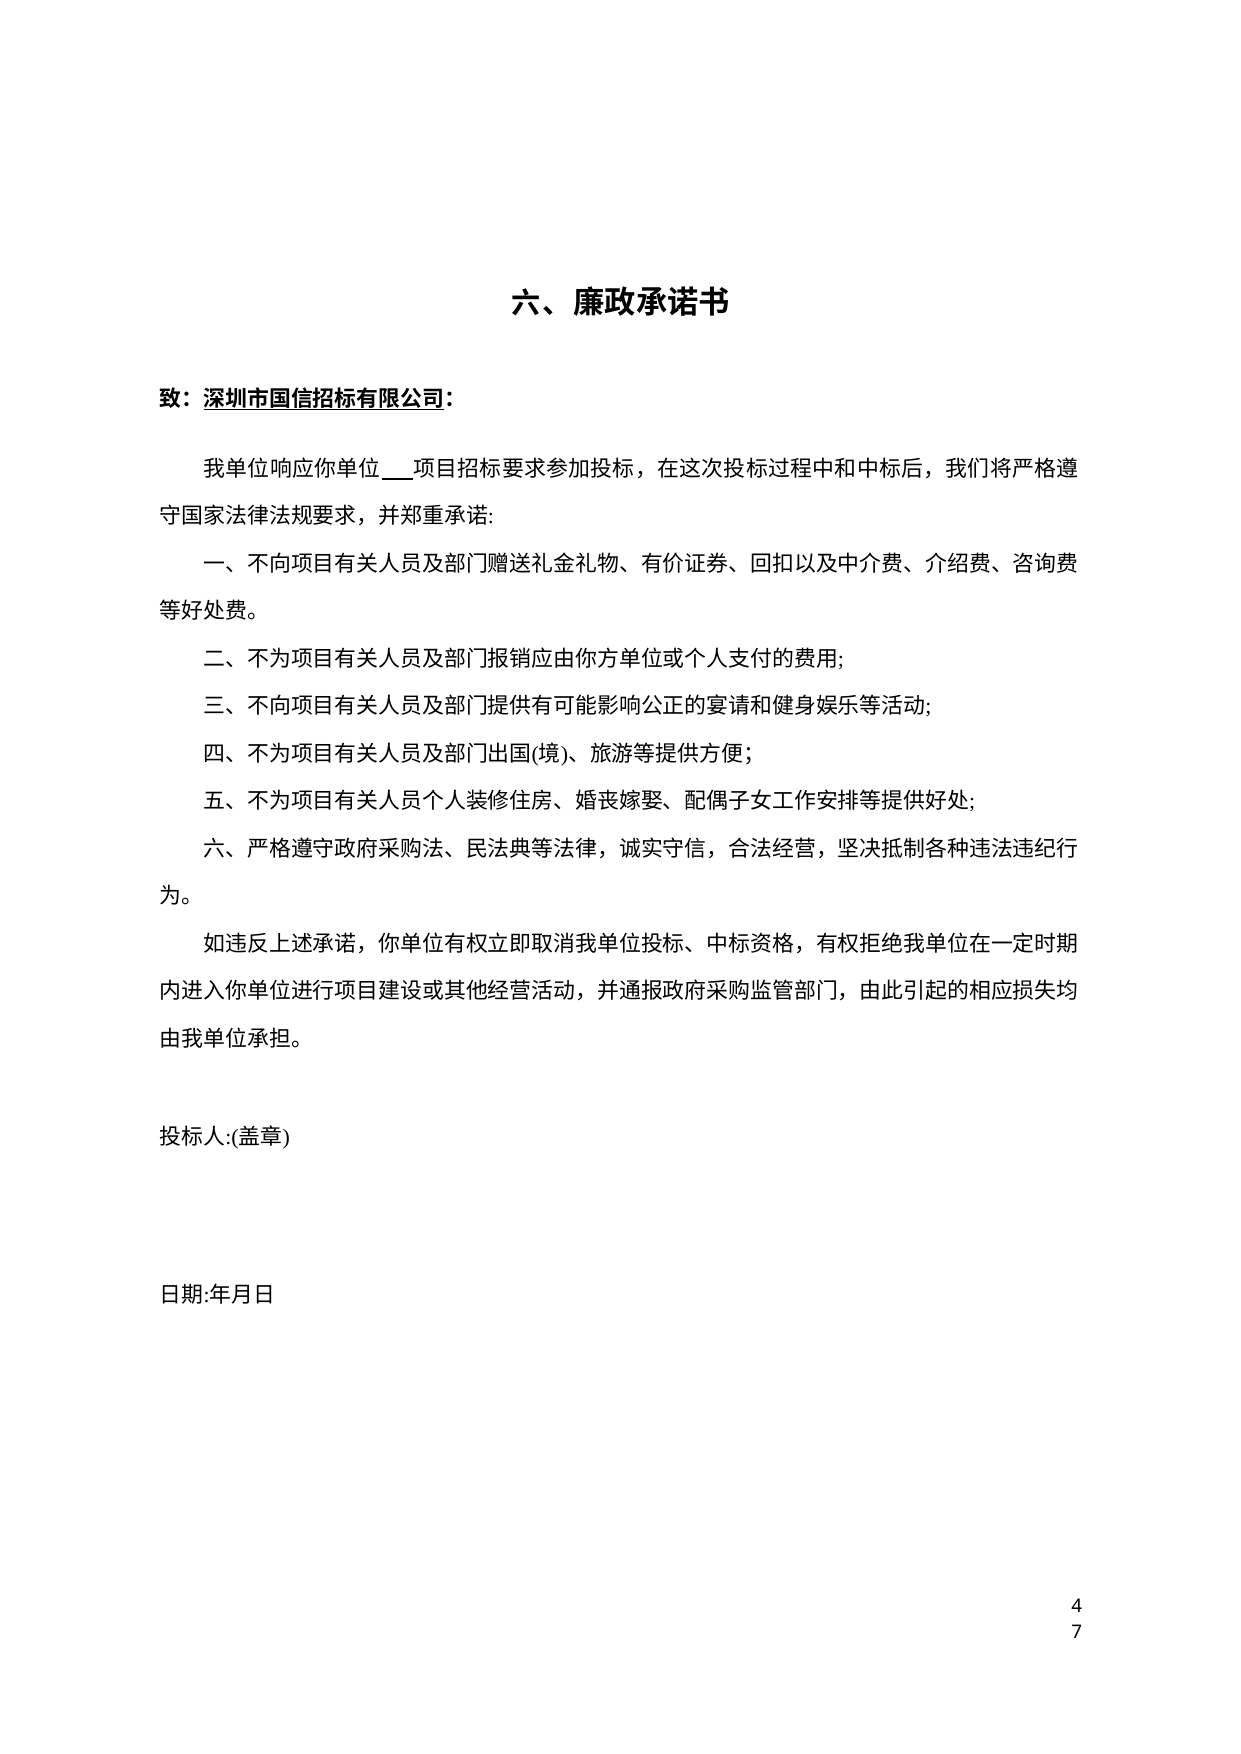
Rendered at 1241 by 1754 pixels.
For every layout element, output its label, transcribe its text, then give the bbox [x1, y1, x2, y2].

text 二、不为项目有关人员及部门报销应由你方单位或个人支付的费用; [159, 641, 1081, 673]
text 投标人:(盖章) [159, 1119, 1081, 1151]
text 我单位响应你单位 项目招标要求参加投标，在这次投标过程中和中标后，我们将严格遵守国家法律法规要求，并郑重承诺: [159, 451, 1081, 530]
text 致：深圳市国信招标有限公司： [159, 381, 1081, 413]
text 六、严格遵守政府采购法、民法典等法律，诚实守信，合法经营，坚决抵制各种违法违纪行为。 [159, 831, 1081, 910]
text 四、不为项目有关人员及部门出国(境)、旅游等提供方便； [159, 736, 1081, 768]
text 如违反上述承诺，你单位有权立即取消我单位投标、中标资格，有权拒绝我单位在一定时期内进入你单位进行项目建设或其他经营活动，并通报政府采购监管部门，由此引起的相应损失均由我单位承担。 [159, 926, 1081, 1053]
text 六、廉政承诺书 [159, 277, 1081, 323]
text 一、不向项目有关人员及部门赠送礼金礼物、有价证券、回扣以及中介费、介绍费、咨询费等好处费。 [159, 546, 1081, 625]
text 三、不向项目有关人员及部门提供有可能影响公正的宴请和健身娱乐等活动; [159, 688, 1081, 720]
text 五、不为项目有关人员个人装修住房、婚丧嫁娶、配偶子女工作安排等提供好处; [159, 783, 1081, 815]
text 日期:年月日 [159, 1277, 1081, 1308]
